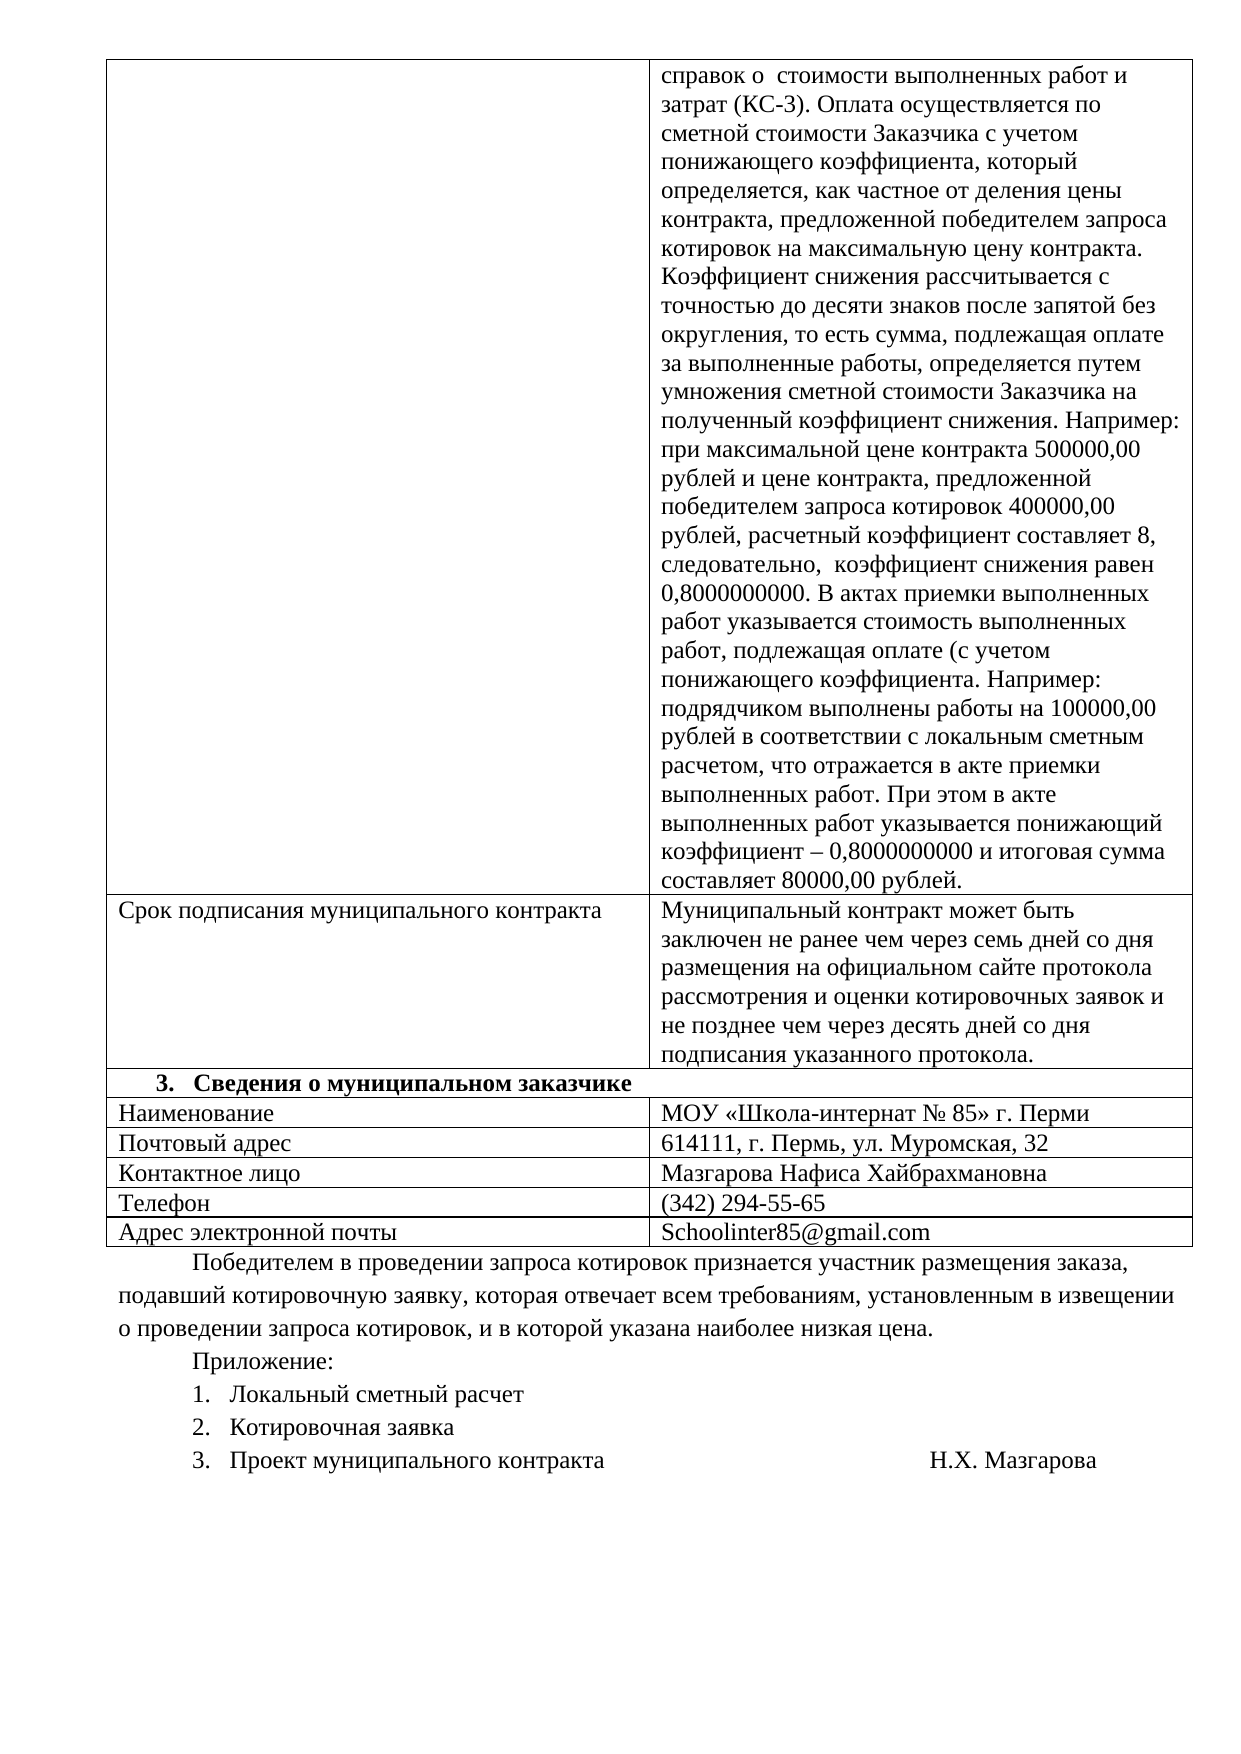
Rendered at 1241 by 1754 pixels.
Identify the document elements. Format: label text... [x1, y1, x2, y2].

table_cell Schoolinter85@gmail.com [650, 1218, 1192, 1246]
table_cell Муниципальный контракт может быть заключен не ранее чем через семь дней со дня размещения на официальном сайте протокола рассмотрения и оценки котировочных заявок и не позднее чем через десять дней со дня подписания указанного протокола. [650, 895, 1192, 1067]
list Локальный сметный расчет [192, 1379, 1181, 1408]
text Приложение: [118, 1346, 1181, 1375]
table_cell МОУ «Школа-интернат № 85» г. Перми [650, 1098, 1192, 1127]
table_cell . Пермь, ул. Муромская, 32 [650, 1128, 1192, 1157]
table_cell Почтовый адрес [107, 1128, 649, 1157]
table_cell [107, 60, 649, 894]
table_cell Сведения о муниципальном заказчике [107, 1069, 1192, 1097]
list Котировочная заявка [192, 1412, 1181, 1441]
table_cell Телефон [107, 1188, 649, 1216]
table_cell Наименование [107, 1098, 649, 1127]
table_cell Адрес электронной почты [107, 1218, 649, 1246]
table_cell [650, 60, 1192, 894]
table_cell Контактное лицо [107, 1158, 649, 1187]
list Проект муниципального контракта Н.Х. Мазгарова [192, 1445, 1181, 1474]
table_cell Срок подписания муниципального контракта [107, 895, 649, 1067]
table_cell Мазгарова Нафиса Хайбрахмановна [650, 1158, 1192, 1187]
text Победителем в проведении запроса котировок признается участник размещения заказа, подавший котировочную заявку, которая отвечает всем требованиям, установленным в извещении о проведении запроса котировок, и в которой указана наиболее низкая цена. [118, 1247, 1181, 1342]
table_cell (342) 294-55-65 [650, 1188, 1192, 1216]
